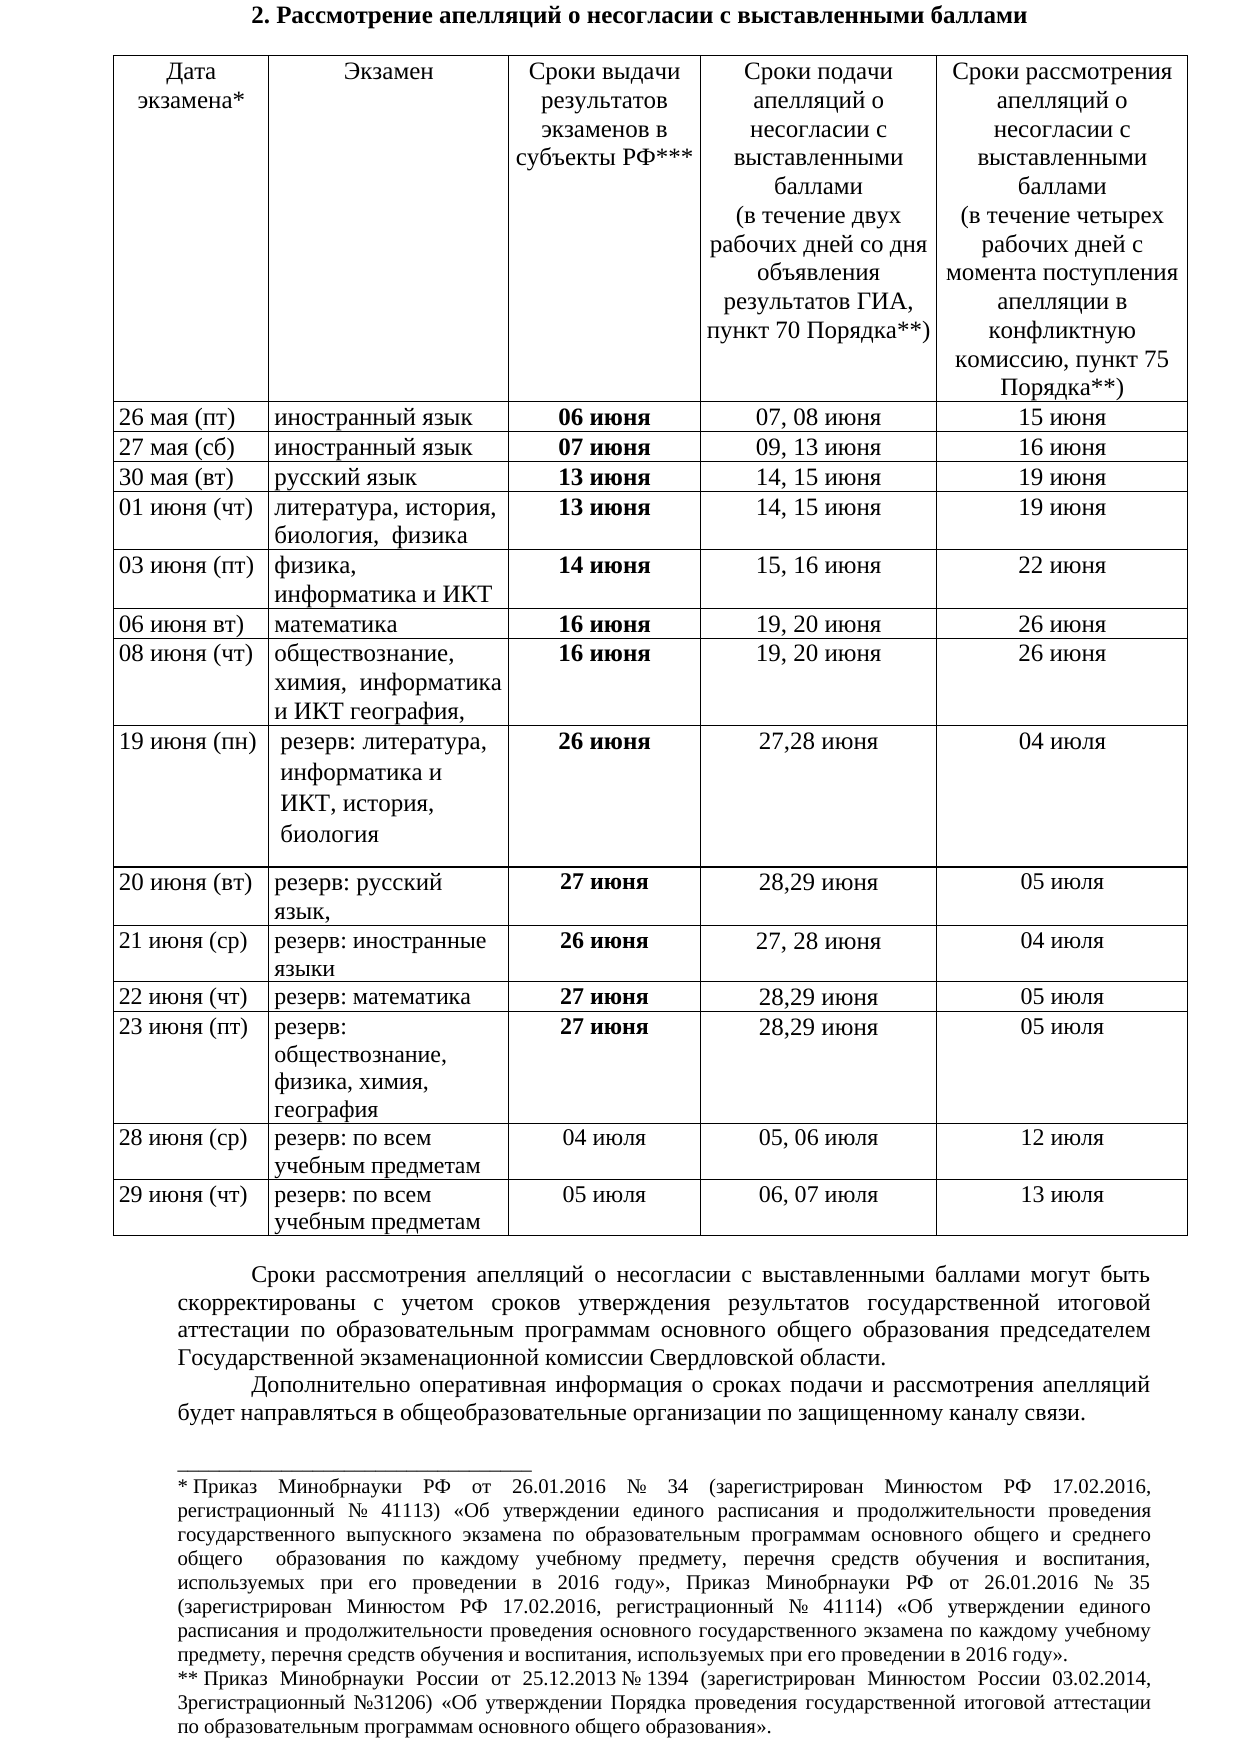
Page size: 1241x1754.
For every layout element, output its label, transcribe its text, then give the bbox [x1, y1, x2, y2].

table_cell 28,29 июня [701, 1012, 936, 1122]
table_cell 15 июня [937, 402, 1187, 431]
table_cell 04 июля [509, 1124, 700, 1179]
table_header Дата экзамена* [114, 56, 268, 401]
table_cell 04 июля [937, 726, 1187, 866]
table_cell литература, история, биология, физика [269, 492, 508, 549]
table_header Экзамен [269, 56, 508, 401]
table_cell 14 июня [509, 550, 700, 608]
table_cell 16 июня [509, 609, 700, 637]
table_header Сроки выдачи результатов экзаменов в субъекты РФ*** [509, 56, 700, 401]
table_cell резерв: по всем учебным предметам [269, 1180, 508, 1235]
text __________________________________ [177, 1450, 1152, 1474]
table_cell 20 июня (вт) [114, 868, 268, 925]
table_cell 23 июня (пт) [114, 1012, 268, 1122]
table_cell 19 июня [937, 492, 1187, 549]
table_cell резерв: математика [269, 982, 508, 1011]
table_cell 19 июня (пн) [114, 726, 268, 866]
table_cell 26 июня [937, 609, 1187, 637]
table_cell 05, 06 июля [701, 1124, 936, 1179]
table_cell 28,29 июня [701, 982, 936, 1011]
table_cell 22 июня (чт) [114, 982, 268, 1011]
table_cell 22 июня [937, 550, 1187, 608]
table_cell 12 июля [937, 1124, 1187, 1179]
table_cell 19, 20 июня [701, 609, 936, 637]
table_cell 26 июня [937, 639, 1187, 725]
table_cell резерв: иностранные языки [269, 926, 508, 981]
text Сроки рассмотрения апелляций о несогласии с выставленными баллами могут быть скорректированы с учетом сроков утверждения результатов государственной итоговой аттестации по образовательным программам основного общего образования председателем Государственной экзаменационной комиссии Свердловской области. [177, 1260, 1152, 1370]
table_cell 15, 16 июня [701, 550, 936, 608]
table_cell резерв: по всем учебным предметам [269, 1124, 508, 1179]
table_cell 08 июня (чт) [114, 639, 268, 725]
table_cell резерв: литература, информатика и ИКТ, история, биология [269, 726, 508, 866]
table_cell 26 июня [509, 926, 700, 981]
table_cell 27,28 июня [701, 726, 936, 866]
table_cell иностранный язык [269, 432, 508, 461]
text 2. Рассмотрение апелляций о несогласии с выставленными баллами [177, 0, 1152, 29]
table_cell 05 июля [509, 1180, 700, 1235]
table_cell 09, 13 июня [701, 432, 936, 461]
table_cell 13 июня [509, 492, 700, 549]
table_header Сроки рассмотрения апелляций о несогласии с выставленными баллами (в течение четырех рабочих дней с момента поступления апелляции в конфликтную комиссию, пункт 75 Порядка**) [937, 56, 1187, 401]
table_cell 05 июля [937, 1012, 1187, 1122]
table_cell 06 июня вт) [114, 609, 268, 637]
table_cell 07, 08 июня [701, 402, 936, 431]
table_cell 27, 28 июня [701, 926, 936, 981]
table_cell 27 мая (сб) [114, 432, 268, 461]
table_cell русский язык [269, 462, 508, 491]
table_cell 04 июля [937, 926, 1187, 981]
table_header Сроки подачи апелляций о несогласии с выставленными баллами (в течение двух рабочих дней со дня объявления результатов ГИА, пункт 70 Порядка**) [701, 56, 936, 401]
table_cell резерв: русский язык, [269, 868, 508, 925]
table_cell 21 июня (ср) [114, 926, 268, 981]
table_cell 16 июня [509, 639, 700, 725]
table_cell 26 июня [509, 726, 700, 866]
table_cell математика [269, 609, 508, 637]
table_cell 06, 07 июля [701, 1180, 936, 1235]
table_cell 14, 15 июня [701, 462, 936, 491]
table_cell 30 мая (вт) [114, 462, 268, 491]
table_cell 28,29 июня [701, 868, 936, 925]
table_cell 05 июля [937, 982, 1187, 1011]
table_cell физика, информатика и ИКТ [269, 550, 508, 608]
table_cell 29 июня (чт) [114, 1180, 268, 1235]
table_cell 27 июня [509, 868, 700, 925]
table_cell 26 мая (пт) [114, 402, 268, 431]
table_cell 03 июня (пт) [114, 550, 268, 608]
table_cell 14, 15 июня [701, 492, 936, 549]
table_cell 13 июля [937, 1180, 1187, 1235]
table_cell 16 июня [937, 432, 1187, 461]
table_cell 27 июня [509, 1012, 700, 1122]
table_cell 13 июня [509, 462, 700, 491]
table_cell 05 июля [937, 868, 1187, 925]
text ** Приказ Минобрнауки России от 25.12.2013 № 1394 (зарегистрирован Минюстом России 03.02.2014, 3регистрационный №31206) «Об утверждении Порядка проведения государственной итоговой аттестации по образовательным программам основного общего образования». [177, 1666, 1152, 1738]
text Дополнительно оперативная информация о сроках подачи и рассмотрения апелляций будет направляться в общеобразовательные организации по защищенному каналу связи. [177, 1370, 1152, 1426]
table_cell 19, 20 июня [701, 639, 936, 725]
table_cell обществознание, химия, информатика и ИКТ география, [269, 639, 508, 725]
table_cell резерв: обществознание, физика, химия, география [269, 1012, 508, 1122]
table_cell 06 июня [509, 402, 700, 431]
table_cell 27 июня [509, 982, 700, 1011]
text * Приказ Минобрнауки РФ от 26.01.2016 № 34 (зарегистрирован Минюстом РФ 17.02.2016, регистрационный № 41113) «Об утверждении единого расписания и продолжительности проведения государственного выпускного экзамена по образовательным программам основного общего и среднего общего образования по каждому учебному предмету, перечня средств обучения и воспитания, используемых при его проведении в 2016 году», Приказ Минобрнауки РФ от 26.01.2016 № 35 (зарегистрирован Минюстом РФ 17.02.2016, регистрационный № 41114) «Об утверждении единого расписания и продолжительности проведения основного государственного экзамена по каждому учебному предмету, перечня средств обучения и воспитания, используемых при его проведении в 2016 году». [177, 1474, 1152, 1666]
table_cell 07 июня [509, 432, 700, 461]
table_cell 19 июня [937, 462, 1187, 491]
table_cell 01 июня (чт) [114, 492, 268, 549]
table_cell 28 июня (ср) [114, 1124, 268, 1179]
table_cell иностранный язык [269, 402, 508, 431]
